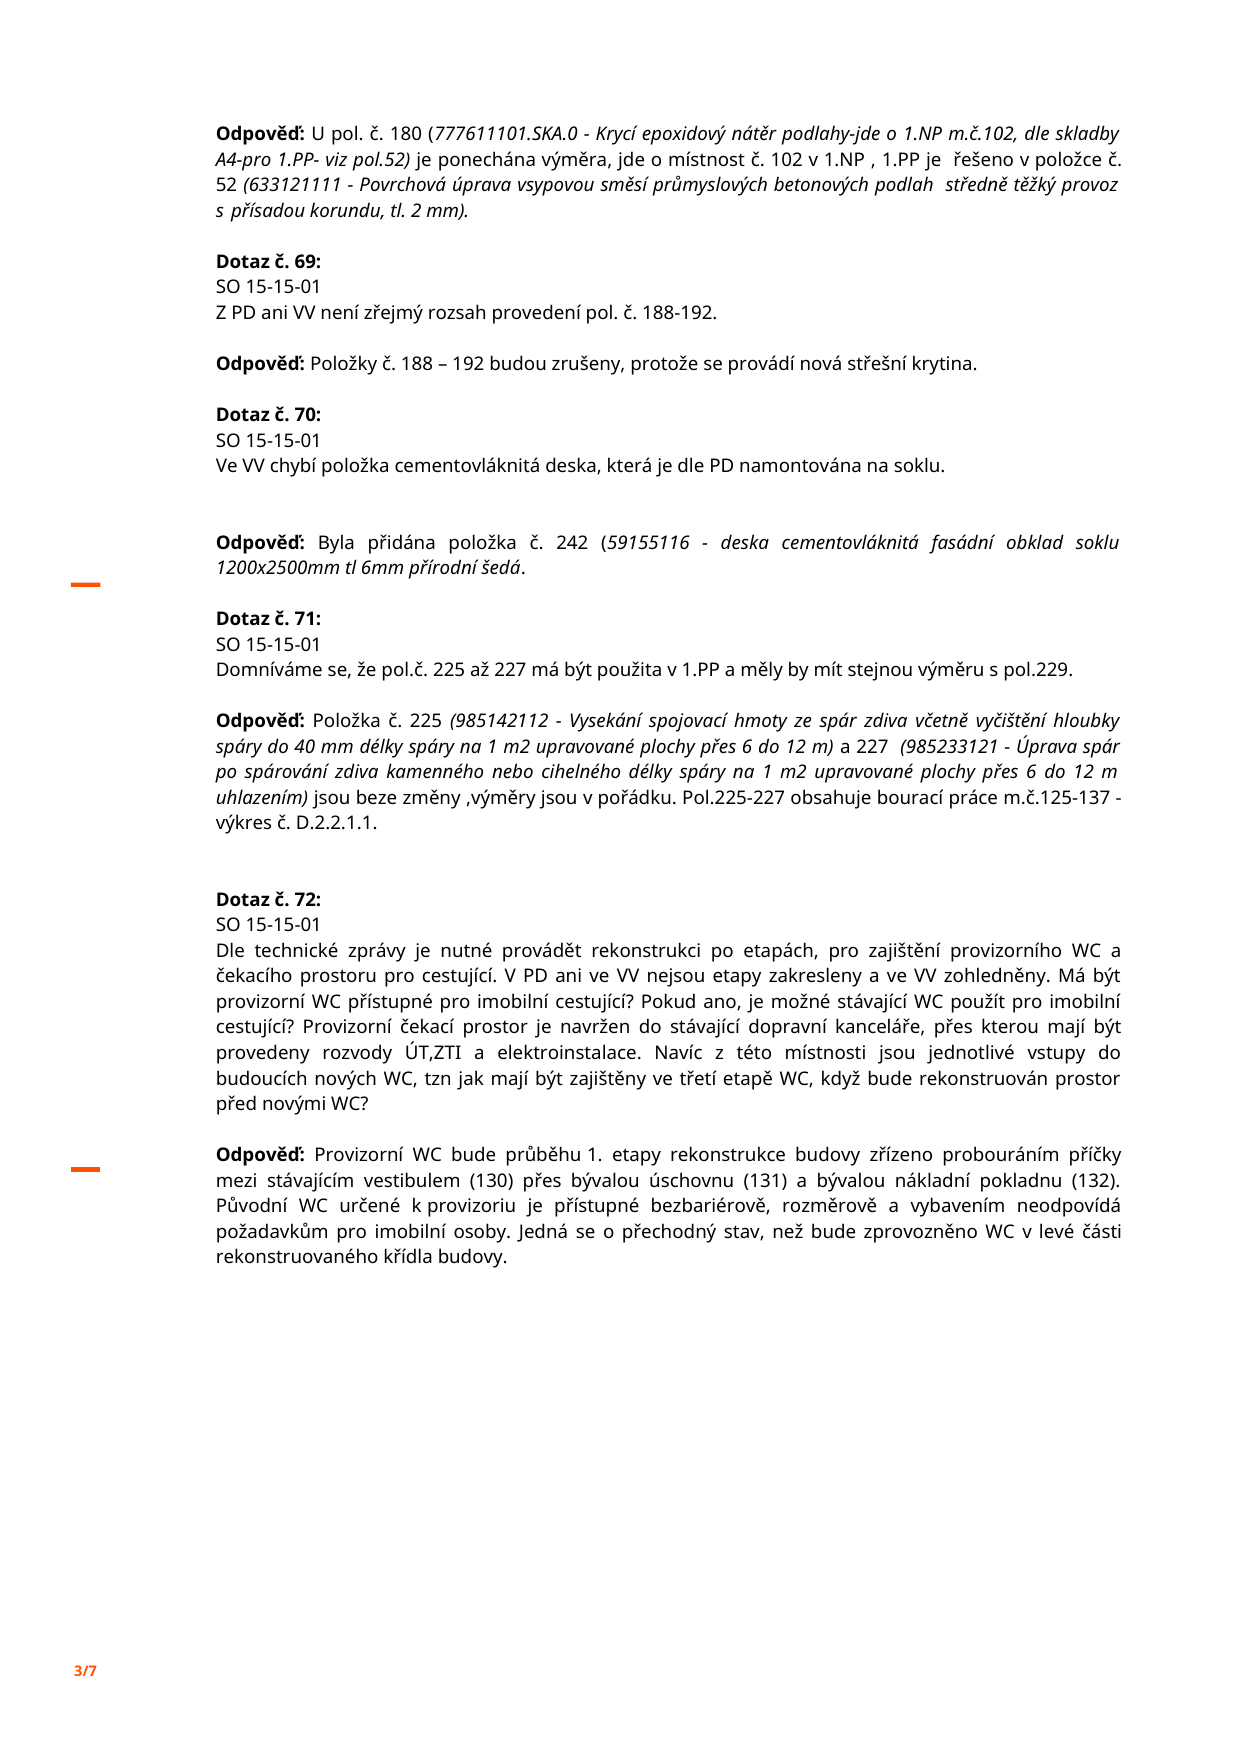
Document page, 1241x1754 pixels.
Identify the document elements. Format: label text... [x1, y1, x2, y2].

text Dle technické zprávy je nutné provádět rekonstrukci po etapách, pro zajištění provizorního WC a čekacího prostoru pro cestující. V PD ani ve VV nejsou etapy zakresleny a ve VV zohledněny. Má být provizorní WC přístupné pro imobilní cestující? Pokud ano, je možné stávající WC použít pro imobilní cestující? Provizorní čekací prostor je navržen do stávající dopravní kanceláře, přes kterou mají být provedeny rozvody ÚT,ZTI a elektroinstalace. Navíc z této místnosti jsou jednotlivé vstupy do budoucích nových WC, tzn jak mají být zajištěny ve třetí etapě WC, když bude rekonstruován prostor před novými WC? [216, 937, 1122, 1116]
text Odpověď: U pol. č. 180 (777611101.SKA.0 - Krycí epoxidový nátěr podlahy-jde o 1.NP m.č.102, dle skladby A4-pro 1.PP- viz pol.52) je ponechána výměra, jde o místnost č. 102 v 1.NP , 1.PP je řešeno v položce č. 52 (633121111 - Povrchová úprava vsypovou směsí průmyslových betonových podlah středně těžký provoz s přísadou korundu, tl. 2 mm). [216, 121, 1122, 223]
text Dotaz č. 70: [216, 401, 1122, 427]
text Dotaz č. 69: [216, 248, 1122, 274]
text SO 15-15-01 [216, 912, 1122, 937]
text SO 15-15-01 [216, 631, 1122, 657]
text SO 15-15-01 [216, 274, 1122, 299]
text Odpověď: Položka č. 225 (985142112 - Vysekání spojovací hmoty ze spár zdiva včetně vyčištění hloubky spáry do 40 mm délky spáry na 1 m2 upravované plochy přes 6 do 12 m) a 227 (985233121 - Úprava spár po spárování zdiva kamenného nebo cihelného délky spáry na 1 m2 upravované plochy přes 6 do 12 m uhlazením) jsou beze změny ,výměry jsou v pořádku. Pol.225-227 obsahuje bourací práce m.č.125-137 -výkres č. D.2.2.1.1. [216, 708, 1122, 835]
text Domníváme se, že pol.č. 225 až 227 má být použita v 1.PP a měly by mít stejnou výměru s pol.229. [216, 657, 1122, 682]
text Odpověď: Provizorní WC bude průběhu 1. etapy rekonstrukce budovy zřízeno probouráním příčky mezi stávajícím vestibulem (130) přes bývalou úschovnu (131) a bývalou nákladní pokladnu (132). Původní WC určené k provizoriu je přístupné bezbariérově, rozměrově a vybavením neodpovídá požadavkům pro imobilní osoby. Jedná se o přechodný stav, než bude zprovozněno WC v levé části rekonstruovaného křídla budovy. [216, 1141, 1122, 1269]
text Dotaz č. 71: [216, 606, 1122, 631]
text Ve VV chybí položka cementovláknitá deska, která je dle PD namontována na soklu. [216, 452, 1122, 478]
text Dotaz č. 72: [216, 886, 1122, 912]
text Odpověď: Byla přidána položka č. 242 (59155116 - deska cementovláknitá fasádní obklad soklu 1200x2500mm tl 6mm přírodní šedá. [216, 529, 1122, 580]
text Odpověď: Položky č. 188 – 192 budou zrušeny, protože se provádí nová střešní krytina. [216, 350, 1122, 376]
text SO 15-15-01 [216, 427, 1122, 452]
text Z PD ani VV není zřejmý rozsah provedení pol. č. 188-192. [216, 299, 1122, 325]
